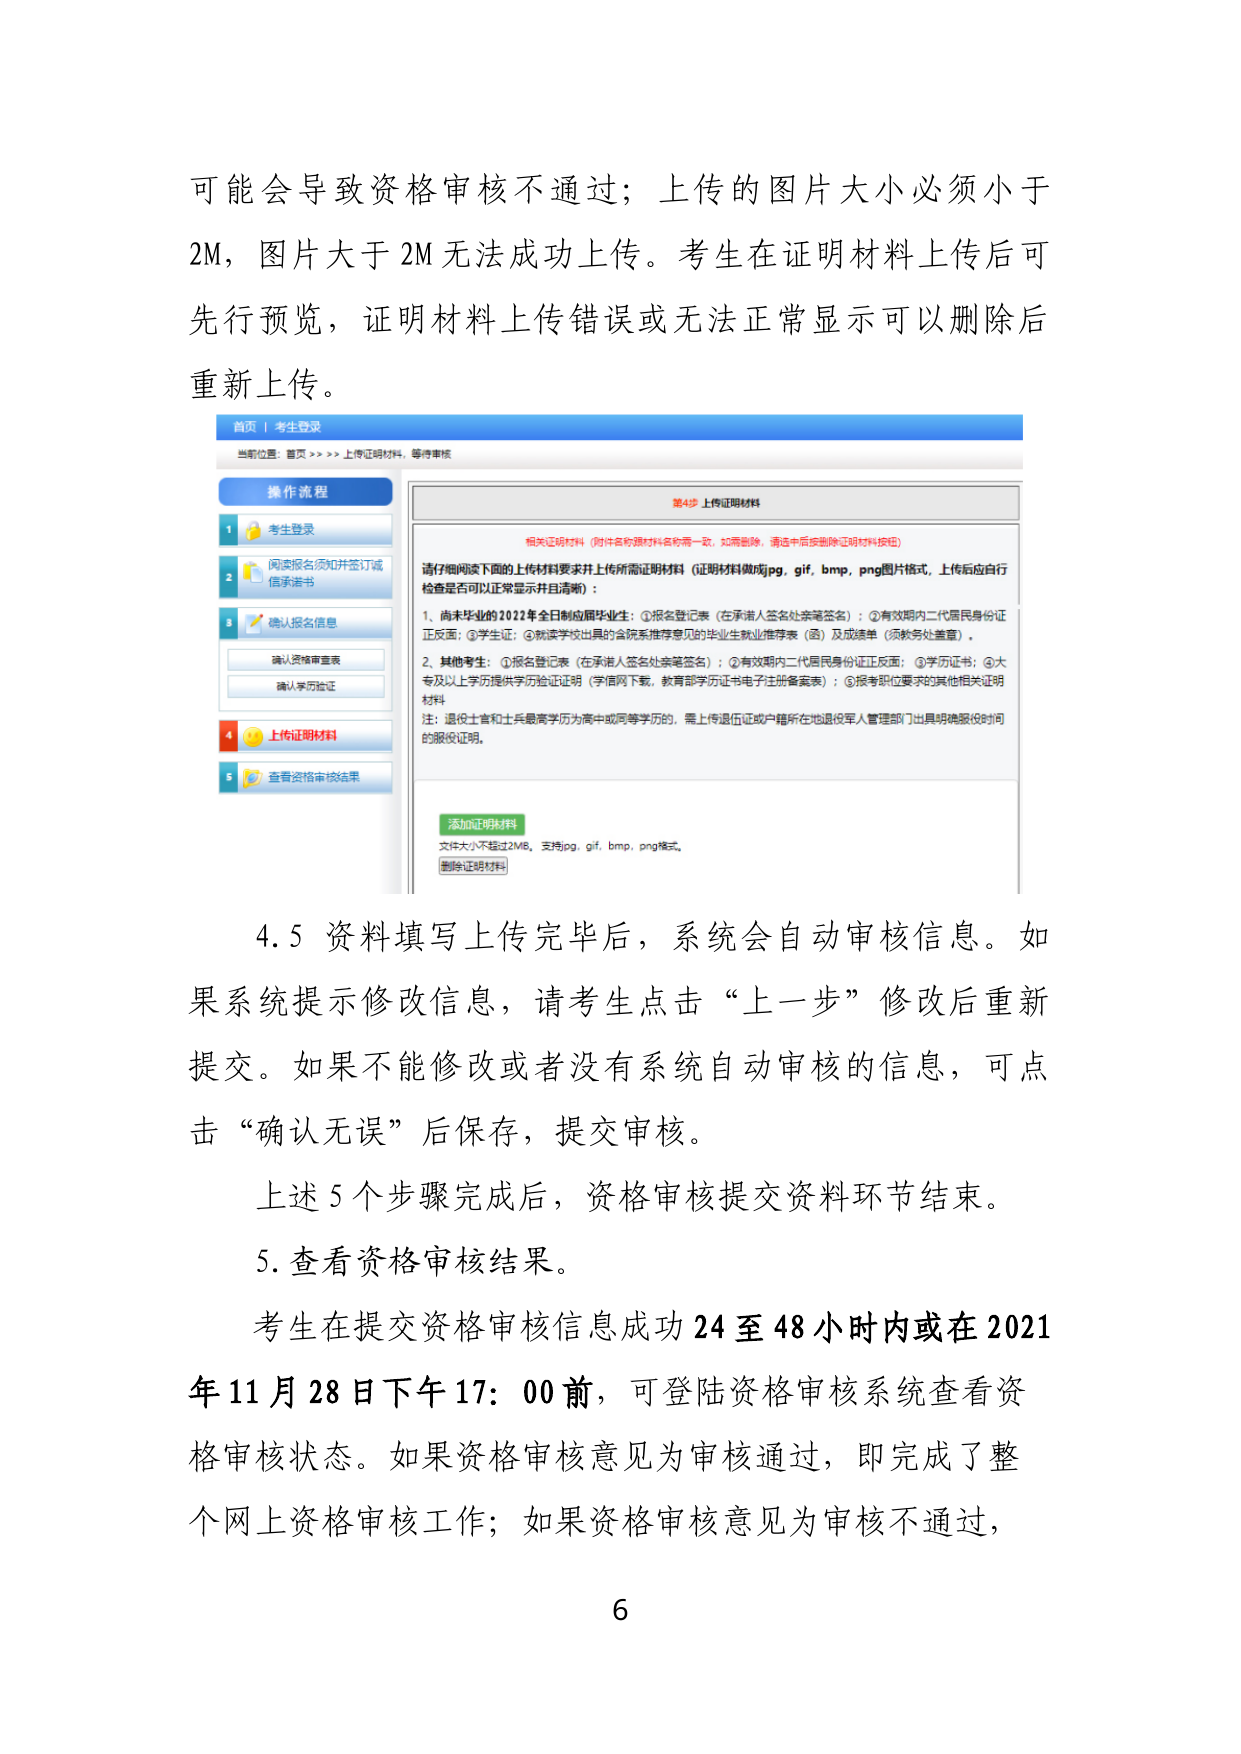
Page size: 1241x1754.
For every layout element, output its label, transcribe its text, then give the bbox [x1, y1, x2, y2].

text 4.5 资料填写上传完毕后，系统会自动审核信息。如果系统提示修改信息，请考生点击“上一步”修改后重新提交。如果不能修改或者没有系统自动审核的信息，可点击“确认无误”后保存，提交审核。 [187, 902, 1053, 1162]
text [187, 1292, 1053, 1552]
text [187, 155, 1053, 415]
picture [216, 414, 1024, 894]
text 上述5个步骤完成后，资格审核提交资料环节结束。 [187, 1162, 1053, 1227]
text 5.查看资格审核结果。 [187, 1227, 1053, 1292]
